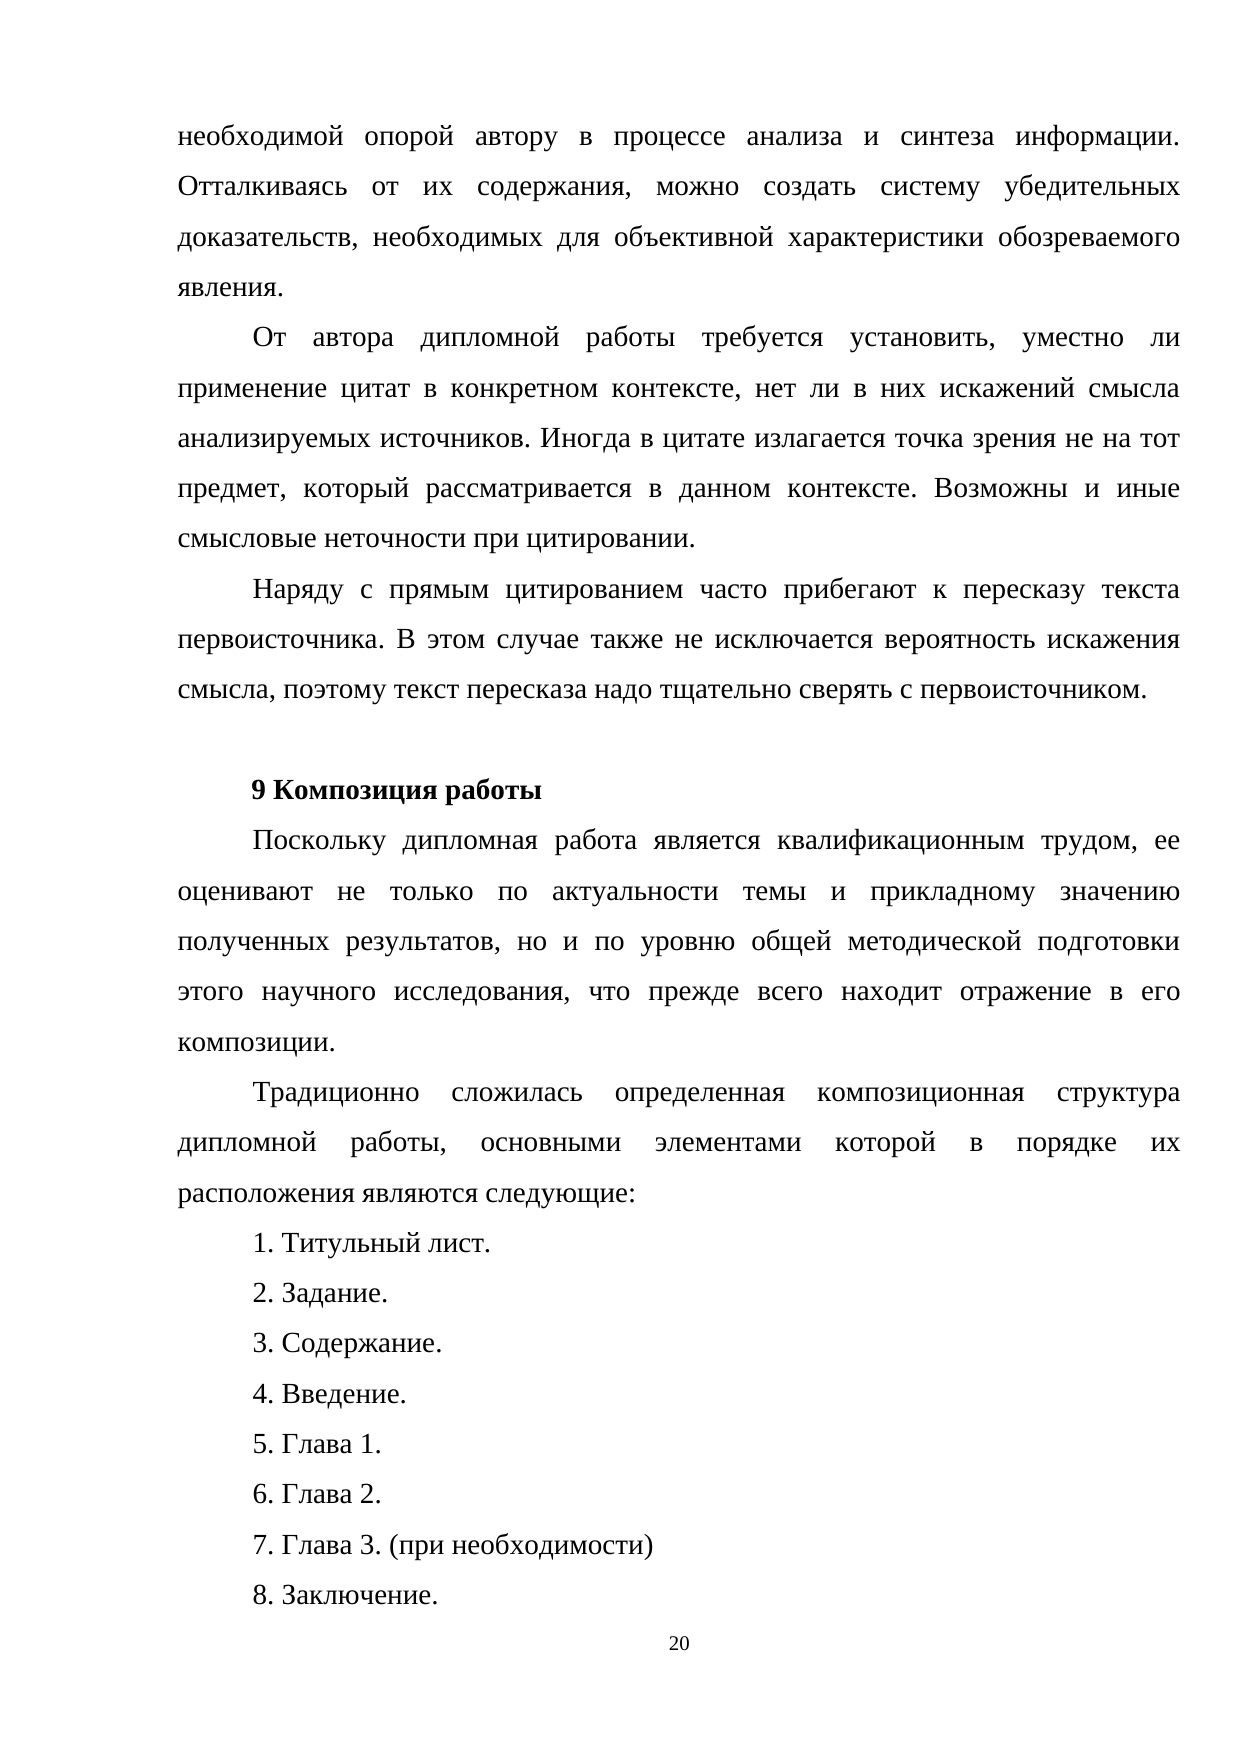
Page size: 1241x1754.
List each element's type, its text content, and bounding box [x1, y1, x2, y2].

text Наряду с прямым цитированием часто прибегают к пересказу текста первоисточника. В этом случае также не исключается вероятность искажения смысла, поэтому текст пересказа надо тщательно сверять с первоисточником. [177, 571, 1181, 705]
text 2. Задание. [177, 1275, 1181, 1309]
text 8. Заключение. [177, 1577, 1181, 1611]
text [177, 118, 1181, 303]
text 1. Титульный лист. [177, 1225, 1181, 1258]
text Поскольку дипломная работа является квалификационным трудом, ее оценивают не только по актуальности темы и прикладному значению полученных результатов, но и по уровню общей методической подготовки этого научного исследования, что прежде всего находит отражение в его композиции. [177, 822, 1181, 1057]
text 7. Глава 3. (при необходимости) [177, 1527, 1181, 1560]
text От автора дипломной работы требуется установить, уместно ли применение цитат в конкретном контексте, нет ли в них искажений смысла анализируемых источников. Иногда в цитате излагается точка зрения не на тот предмет, который рассматривается в данном контексте. Возможны и иные смысловые неточности при цитировании. [177, 319, 1181, 554]
text 4. Введение. [177, 1376, 1181, 1409]
text Традиционно сложилась определенная композиционная структура дипломной работы, основными элементами которой в порядке их расположения являются следующие: [177, 1074, 1181, 1208]
subtitle 9 Композиция работы [177, 772, 1181, 806]
text 3. Содержание. [177, 1326, 1181, 1359]
text 6. Глава 2. [177, 1477, 1181, 1510]
text 5. Глава 1. [177, 1426, 1181, 1460]
